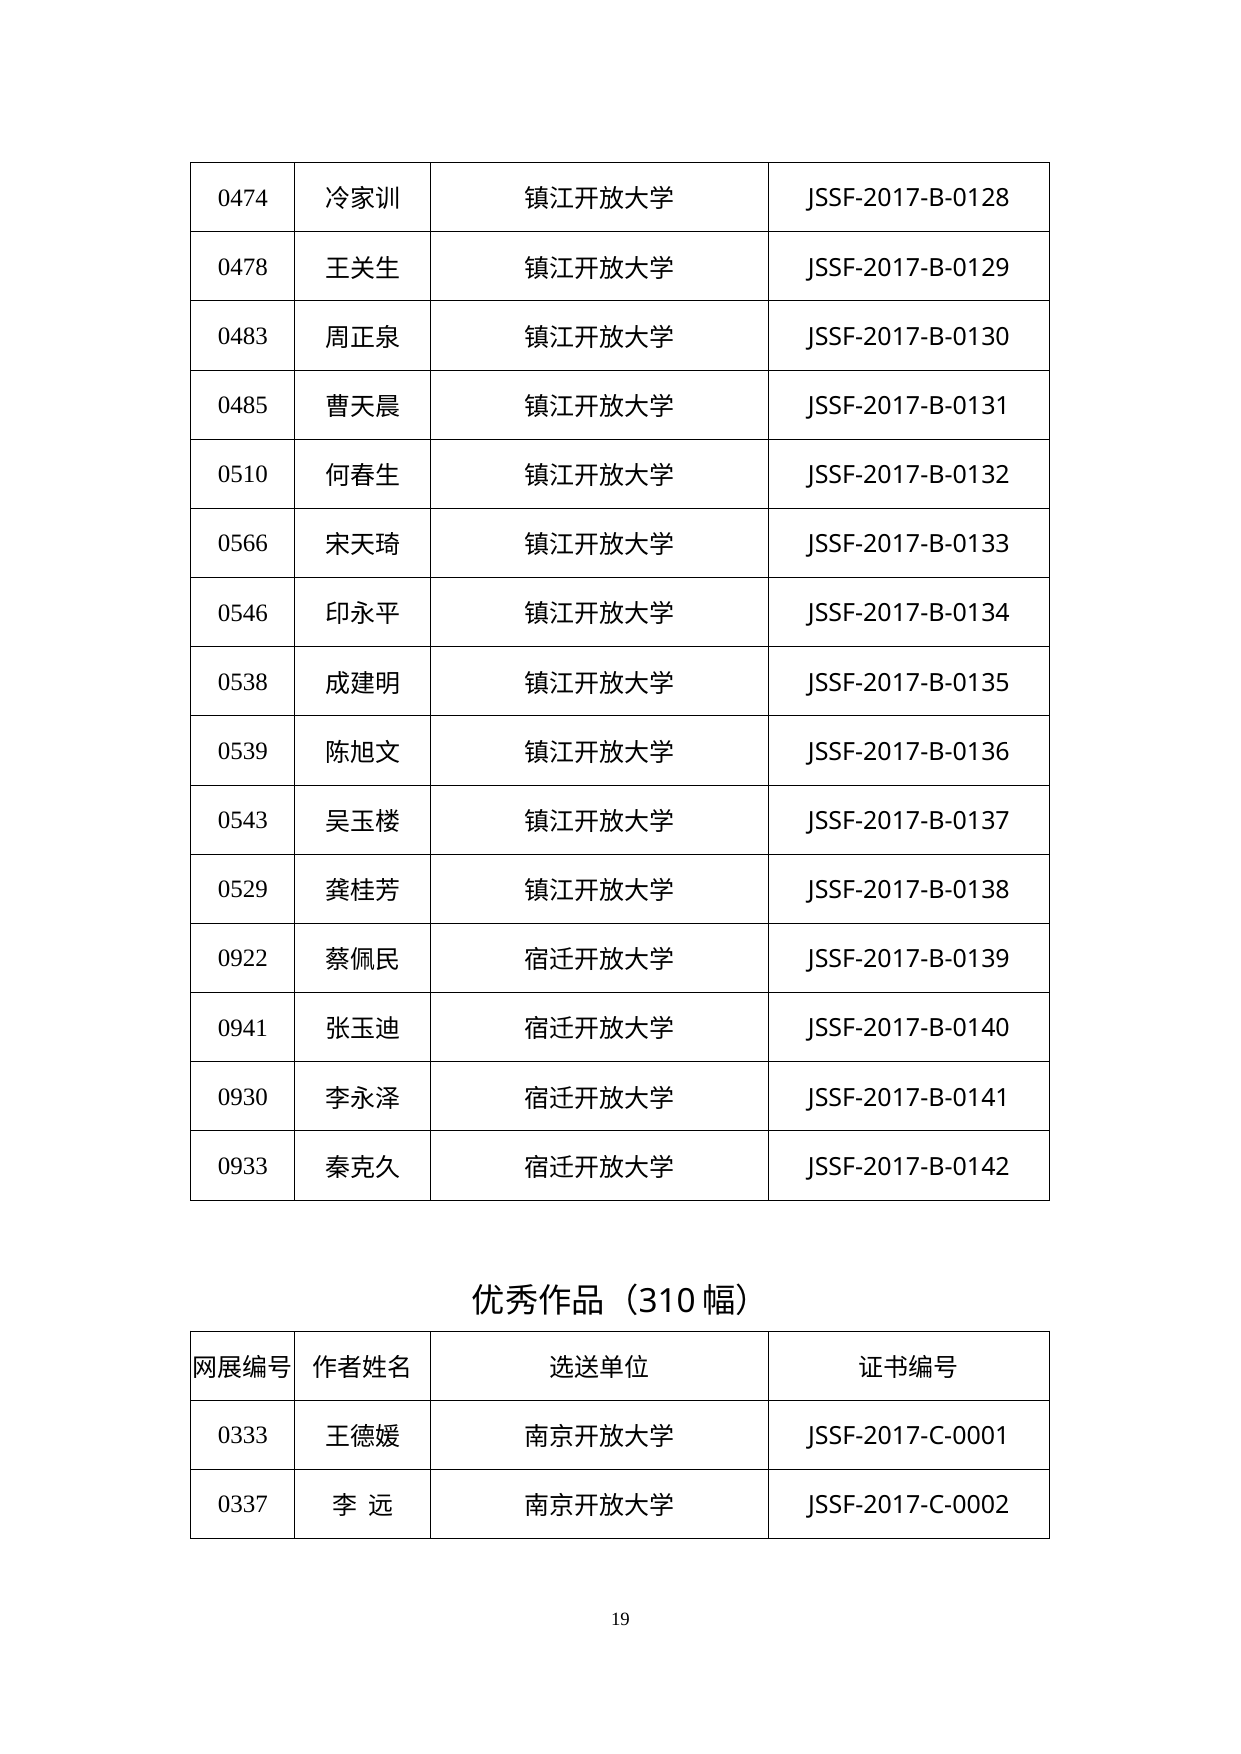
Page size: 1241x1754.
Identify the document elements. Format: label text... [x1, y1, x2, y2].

table_cell 0546 [191, 578, 294, 646]
table_cell 0539 [191, 716, 294, 784]
table_cell 王关生 [295, 232, 430, 300]
table_cell 0474 [191, 163, 294, 231]
table_cell JSSF-2017-B-0131 [769, 371, 1049, 439]
table_header 选送单位 [431, 1332, 768, 1400]
table_cell 0333 [191, 1401, 294, 1469]
table_cell 0922 [191, 924, 294, 992]
table_cell JSSF-2017-B-0140 [769, 993, 1049, 1061]
table_cell 镇江开放大学 [431, 163, 768, 231]
table_cell 镇江开放大学 [431, 371, 768, 439]
table_cell 李永泽 [295, 1062, 430, 1130]
table_cell 冷家训 [295, 163, 430, 231]
text 优秀作品（310幅） [187, 1266, 1053, 1331]
table_cell JSSF-2017-B-0141 [769, 1062, 1049, 1130]
table_cell 宿迁开放大学 [431, 993, 768, 1061]
table_cell 镇江开放大学 [431, 647, 768, 715]
table_cell JSSF-2017-B-0137 [769, 786, 1049, 854]
table_cell 0529 [191, 855, 294, 923]
table_cell 南京开放大学 [431, 1470, 768, 1538]
table_header 作者姓名 [295, 1332, 430, 1400]
table_cell 0337 [191, 1470, 294, 1538]
table_cell 蔡佩民 [295, 924, 430, 992]
table_cell JSSF-2017-B-0129 [769, 232, 1049, 300]
table_cell 镇江开放大学 [431, 301, 768, 369]
table_cell 南京开放大学 [431, 1401, 768, 1469]
table_cell 周正泉 [295, 301, 430, 369]
table_header 证书编号 [769, 1332, 1049, 1400]
table_cell 曹天晨 [295, 371, 430, 439]
table_cell JSSF-2017-B-0134 [769, 578, 1049, 646]
table_cell 镇江开放大学 [431, 786, 768, 854]
table_cell 0930 [191, 1062, 294, 1130]
table_cell JSSF-2017-B-0132 [769, 440, 1049, 508]
table_cell 吴玉楼 [295, 786, 430, 854]
table_cell JSSF-2017-C-0001 [769, 1401, 1049, 1469]
table_cell 镇江开放大学 [431, 716, 768, 784]
table_cell 李 远 [295, 1470, 430, 1538]
table_cell 0941 [191, 993, 294, 1061]
table_cell 张玉迪 [295, 993, 430, 1061]
table_cell 何春生 [295, 440, 430, 508]
table_cell 镇江开放大学 [431, 440, 768, 508]
table_cell 镇江开放大学 [431, 509, 768, 577]
table_cell 印永平 [295, 578, 430, 646]
table_cell JSSF-2017-B-0138 [769, 855, 1049, 923]
table_cell 0538 [191, 647, 294, 715]
table_cell 宋天琦 [295, 509, 430, 577]
table_cell JSSF-2017-B-0136 [769, 716, 1049, 784]
table_cell 陈旭文 [295, 716, 430, 784]
table_cell JSSF-2017-B-0128 [769, 163, 1049, 231]
table_cell 镇江开放大学 [431, 855, 768, 923]
table_cell 宿迁开放大学 [431, 924, 768, 992]
table_cell JSSF-2017-C-0002 [769, 1470, 1049, 1538]
table_cell 0933 [191, 1131, 294, 1199]
table_cell 成建明 [295, 647, 430, 715]
table_cell 0478 [191, 232, 294, 300]
table_cell 0485 [191, 371, 294, 439]
table_cell 镇江开放大学 [431, 232, 768, 300]
table_cell 0510 [191, 440, 294, 508]
table_cell 0566 [191, 509, 294, 577]
table_cell 王德媛 [295, 1401, 430, 1469]
table_cell JSSF-2017-B-0139 [769, 924, 1049, 992]
table_cell 镇江开放大学 [431, 578, 768, 646]
table_cell JSSF-2017-B-0142 [769, 1131, 1049, 1199]
table_cell JSSF-2017-B-0133 [769, 509, 1049, 577]
table_cell 宿迁开放大学 [431, 1131, 768, 1199]
table_cell 宿迁开放大学 [431, 1062, 768, 1130]
table_header 网展编号 [191, 1332, 294, 1400]
table_cell 龚桂芳 [295, 855, 430, 923]
table_cell 0543 [191, 786, 294, 854]
table_cell JSSF-2017-B-0130 [769, 301, 1049, 369]
table_cell 0483 [191, 301, 294, 369]
table_cell 秦克久 [295, 1131, 430, 1199]
table_cell JSSF-2017-B-0135 [769, 647, 1049, 715]
